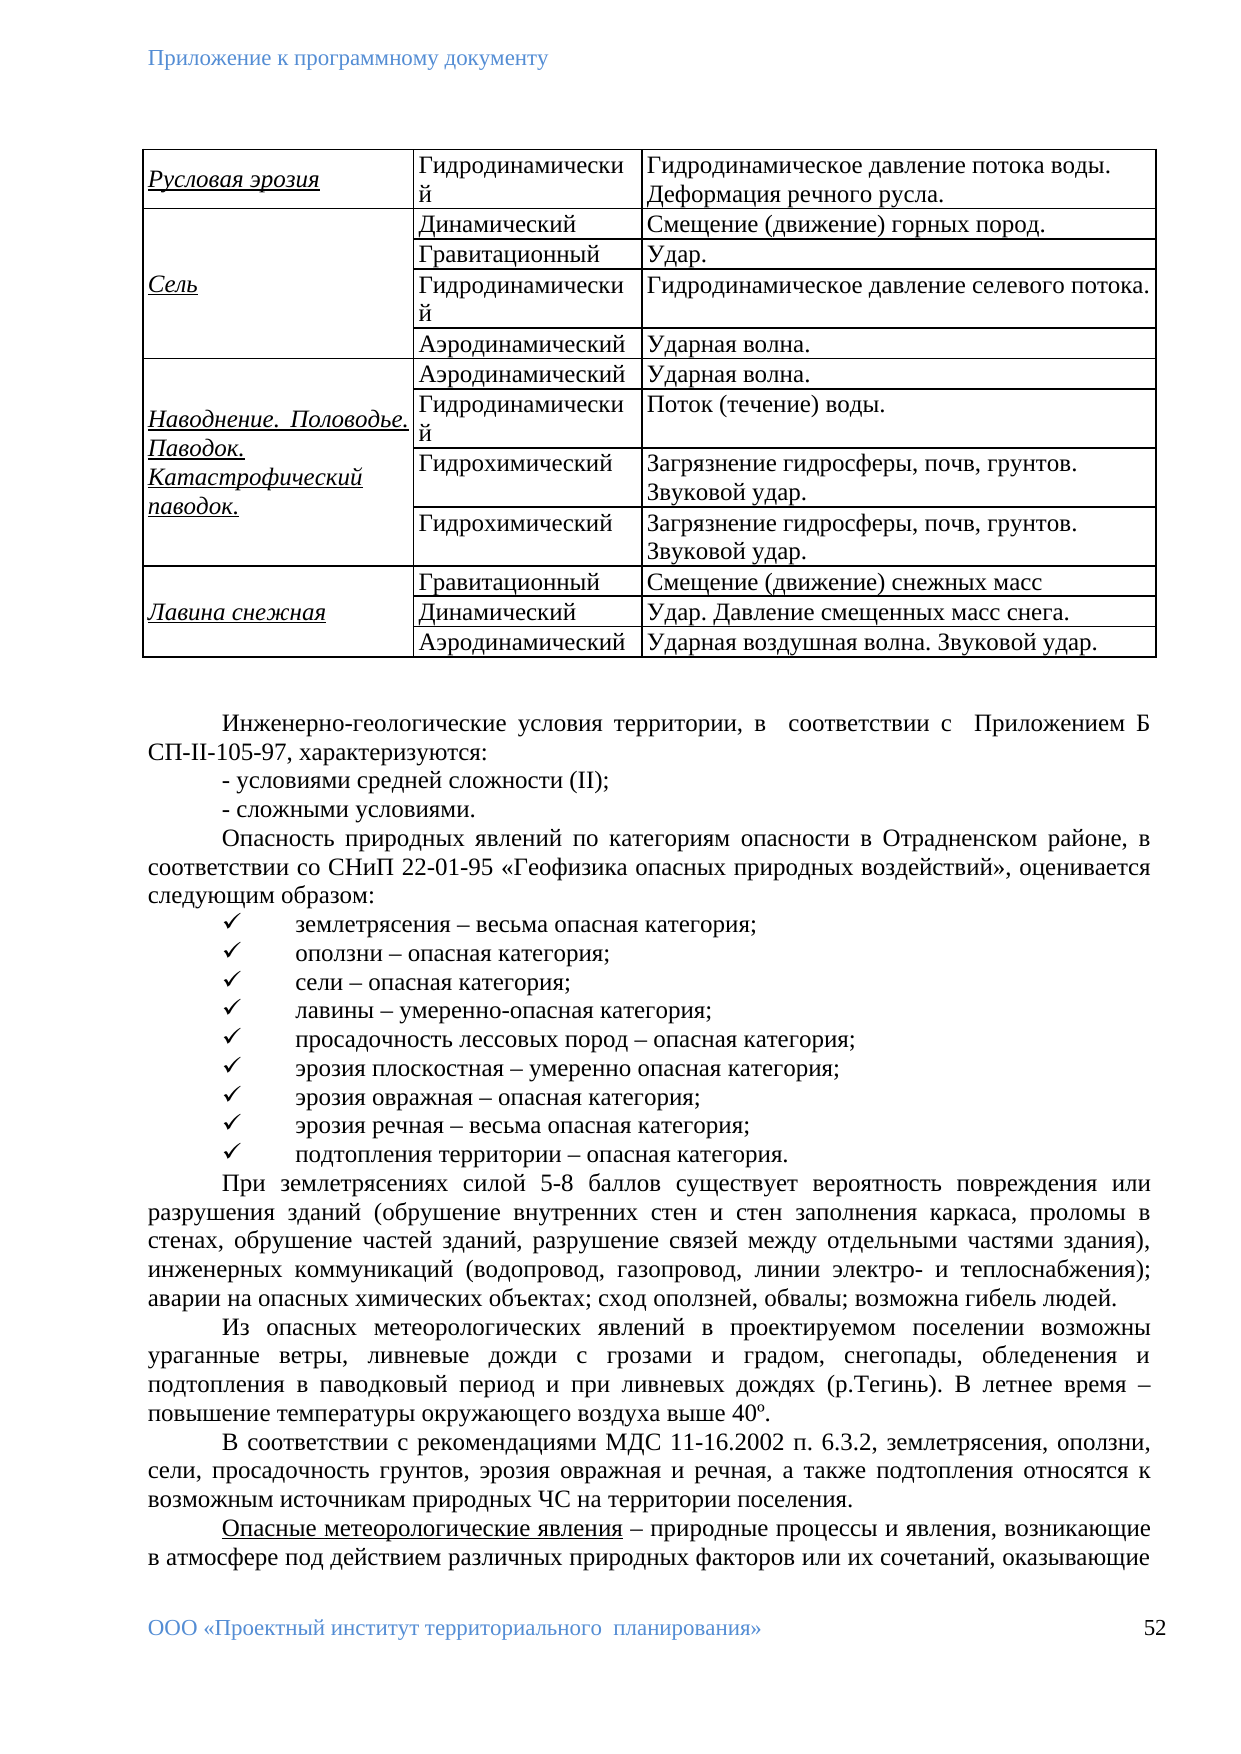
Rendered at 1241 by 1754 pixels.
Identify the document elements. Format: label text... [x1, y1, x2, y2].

list эрозия речная – весьма опасная категория; [148, 1110, 1152, 1139]
list подтопления территории – опасная категория. [148, 1139, 1152, 1168]
table_cell Гидродинамический [414, 270, 641, 327]
table_cell Удар. Давление смещенных масс снега. [643, 597, 1155, 626]
text В соответствии с рекомендациями МДС 11-16.2002 п. 6.3.2, землетрясения, оползни, сели, просадочность грунтов, эрозия овражная и речная, а также подтопления относятся к возможным источникам природных ЧС на территории поселения. [148, 1427, 1152, 1513]
list просадочность лессовых пород – опасная категория; [148, 1024, 1152, 1053]
text - условиями средней сложности (II); [148, 765, 1152, 794]
table_cell Гидродинамический [414, 390, 641, 447]
table_cell Аэродинамический [414, 329, 641, 358]
table_cell Сель [144, 209, 413, 358]
table_cell Динамический [414, 597, 641, 626]
table_cell Гравитационный [414, 567, 641, 595]
table_cell Аэродинамический [414, 627, 641, 656]
text Из опасных метеорологических явлений в проектируемом поселении возможны ураганные ветры, ливневые дожди с грозами и градом, снегопады, обледенения и подтопления в паводковый период и при ливневых дождях (р.Тегинь). В летнее время – повышение температуры окружающего воздуха выше 40º. [148, 1312, 1152, 1427]
table_cell Русловая эрозия [144, 150, 413, 208]
table_cell Загрязнение гидросферы, почв, грунтов. Звуковой удар. [643, 449, 1155, 506]
table_cell Гидродинамический [414, 150, 641, 208]
table_cell Гравитационный [414, 240, 641, 268]
list эрозия плоскостная – умеренно опасная категория; [148, 1053, 1152, 1082]
table_cell Смещение (движение) горных пород. [643, 209, 1155, 238]
table_cell Лавина снежная [144, 567, 413, 656]
text Опасность природных явлений по категориям опасности в Отрадненском районе, в соответствии со СНиП 22-01-95 «Геофизика опасных природных воздействий», оценивается следующим образом: [148, 823, 1152, 909]
table_cell Гидрохимический [414, 449, 641, 506]
table_cell Загрязнение гидросферы, почв, грунтов. Звуковой удар. [643, 508, 1155, 565]
table_cell Ударная волна. [643, 359, 1155, 388]
list оползни – опасная категория; [148, 938, 1152, 967]
text При землетрясениях силой 5-8 баллов существует вероятность повреждения или разрушения зданий (обрушение внутренних стен и стен заполнения каркаса, проломы в стенах, обрушение частей зданий, разрушение связей между отдельными частями здания), инженерных коммуникаций (водопровод, газопровод, линии электро- и теплоснабжения); аварии на опасных химических объектах; сход оползней, обвалы; возможна гибель людей. [148, 1168, 1152, 1312]
table_cell Динамический [414, 209, 641, 238]
table_cell Смещение (движение) снежных масс [643, 567, 1155, 595]
table_cell Гидрохимический [414, 508, 641, 565]
table_cell Ударная воздушная волна. Звуковой удар. [643, 627, 1155, 656]
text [148, 1513, 1152, 1570]
list сели – опасная категория; [148, 967, 1152, 995]
list землетрясения – весьма опасная категория; [148, 909, 1152, 938]
table_cell Удар. [643, 240, 1155, 268]
table_cell Гидродинамическое давление потока воды. Деформация речного русла. [643, 150, 1155, 208]
table_cell Гидродинамическое давление селевого потока. [643, 270, 1155, 327]
text - сложными условиями. [148, 794, 1152, 823]
list лавины – умеренно-опасная категория; [148, 995, 1152, 1024]
table_cell Аэродинамический [414, 359, 641, 388]
table_cell Поток (течение) воды. [643, 390, 1155, 447]
table_cell Наводнение. Половодье. Паводок. Катастрофический паводок. [144, 359, 413, 565]
list эрозия овражная – опасная категория; [148, 1082, 1152, 1110]
table_cell Ударная волна. [643, 329, 1155, 358]
text Инженерно-геологические условия территории, в соответствии с Приложением Б СП-II-105-97, характеризуются: [148, 708, 1152, 765]
